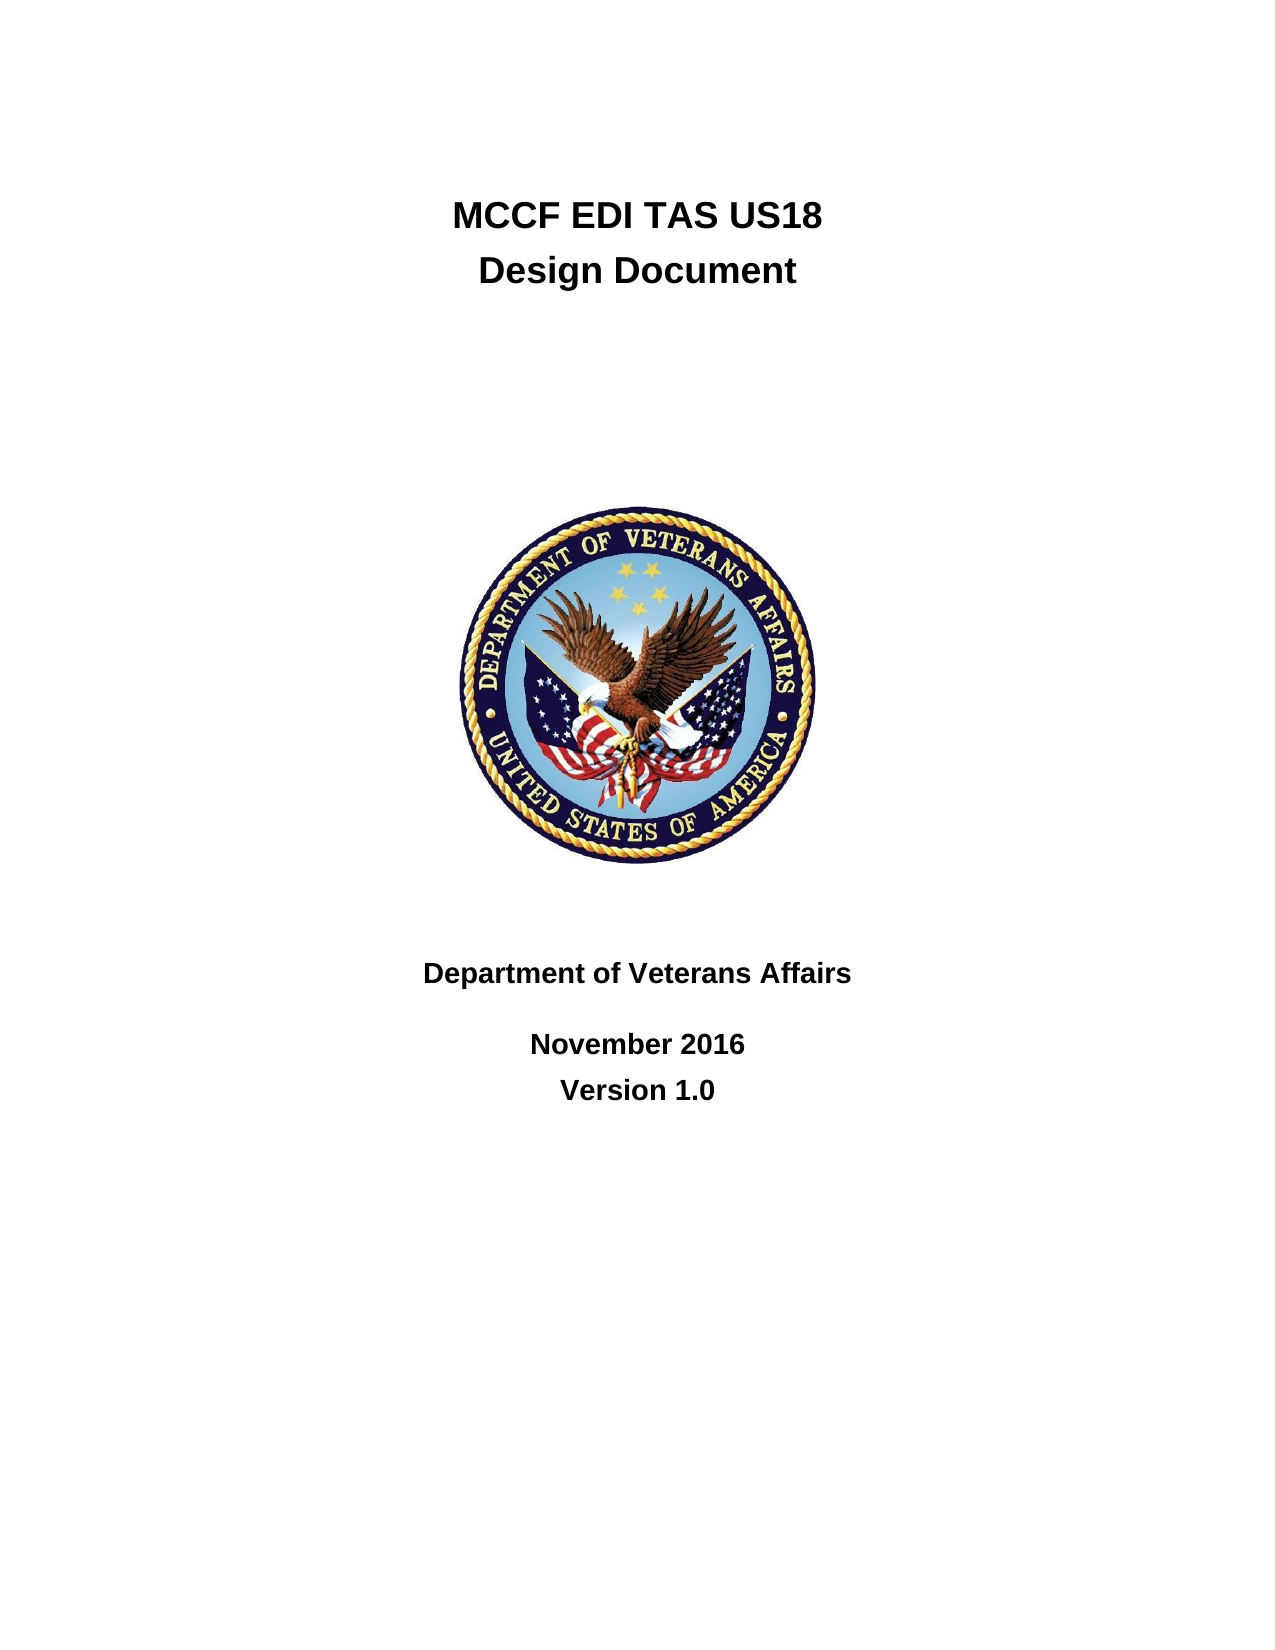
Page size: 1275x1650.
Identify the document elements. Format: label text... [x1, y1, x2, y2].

text MCCF EDI TAS US18 [150, 193, 1125, 236]
text Version 1.0 [150, 1073, 1125, 1107]
text November 2016 [150, 1027, 1125, 1061]
picture [459, 506, 816, 864]
title Department of Veterans Affairs [150, 956, 1125, 990]
text Design Document [150, 249, 1125, 292]
